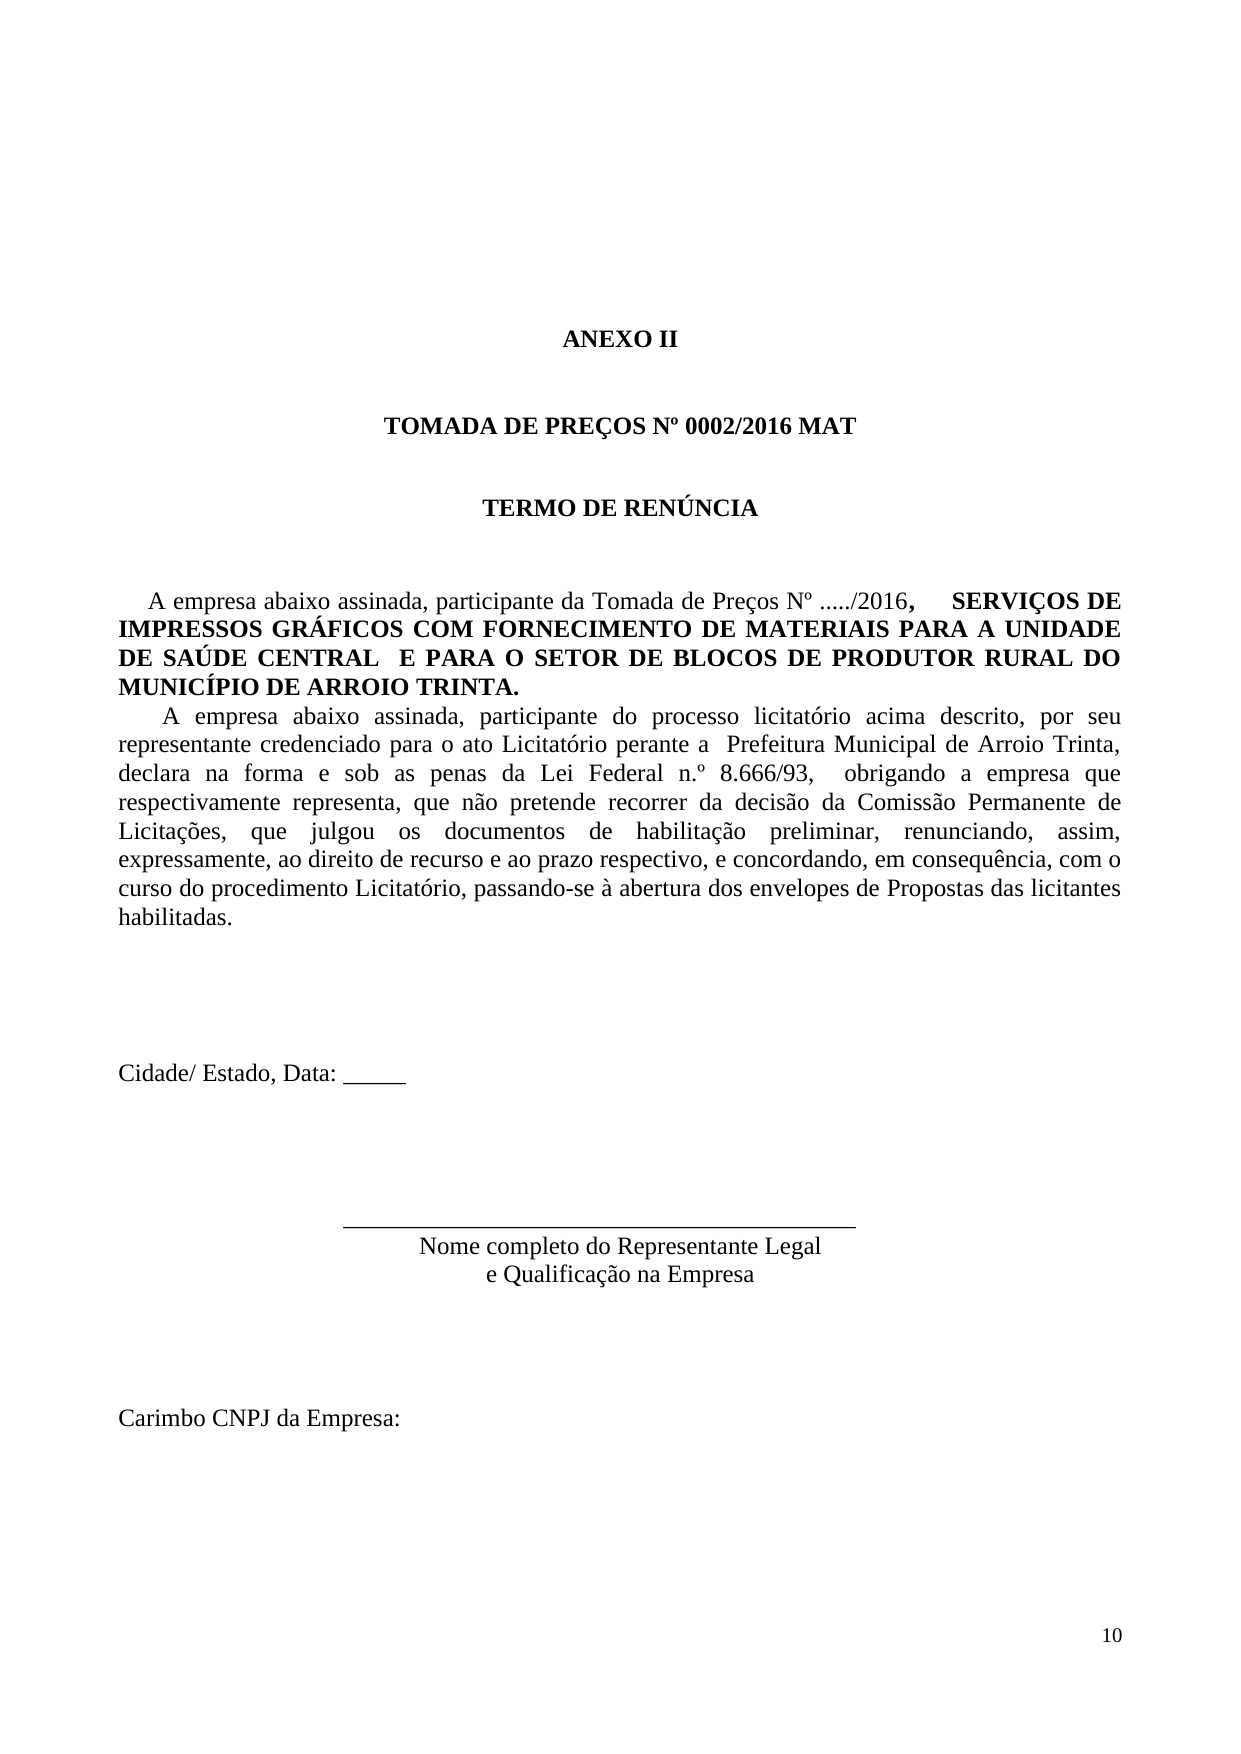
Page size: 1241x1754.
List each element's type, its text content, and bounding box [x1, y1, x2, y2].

text e Qualificação na Empresa [118, 1259, 1122, 1288]
text A empresa abaixo assinada, participante do processo licitatório acima descrito, por seu representante credenciado para o ato Licitatório perante a Prefeitura Municipal de Arroio Trinta, declara na forma e sob as penas da Lei Federal n.º 8.666/93, obrigando a empresa que respectivamente representa, que não pretende recorrer da decisão da Comissão Permanente de Licitações, que julgou os documentos de habilitação preliminar, renunciando, assim, expressamente, ao direito de recurso e ao prazo respectivo, e concordando, em consequência, com o curso do procedimento Licitatório, passando-se à abertura dos envelopes de Propostas das licitantes habilitadas. [118, 701, 1122, 931]
text Nome completo do Representante Legal [118, 1231, 1122, 1259]
text Carimbo CNPJ da Empresa: [118, 1403, 1122, 1432]
subtitle ANEXO II [118, 324, 1122, 353]
text Cidade/ Estado, Data: _____ [118, 1058, 1122, 1087]
subtitle TERMO DE RENÚNCIA [118, 493, 1122, 522]
subtitle TOMADA DE PREÇOS Nº 0002/2016 MAT [118, 411, 1122, 439]
title A empresa abaixo assinada, participante da Tomada de Preços Nº ...../2016, SERVIÇOS DE IMPRESSOS GRÁFICOS COM FORNECIMENTO DE MATERIAIS PARA A UNIDADE DE SAÚDE CENTRAL E PARA O SETOR DE BLOCOS DE PRODUTOR RURAL DO MUNICÍPIO DE ARROIO TRINTA. [118, 586, 1122, 701]
text _________________________________________ [118, 1202, 1122, 1231]
